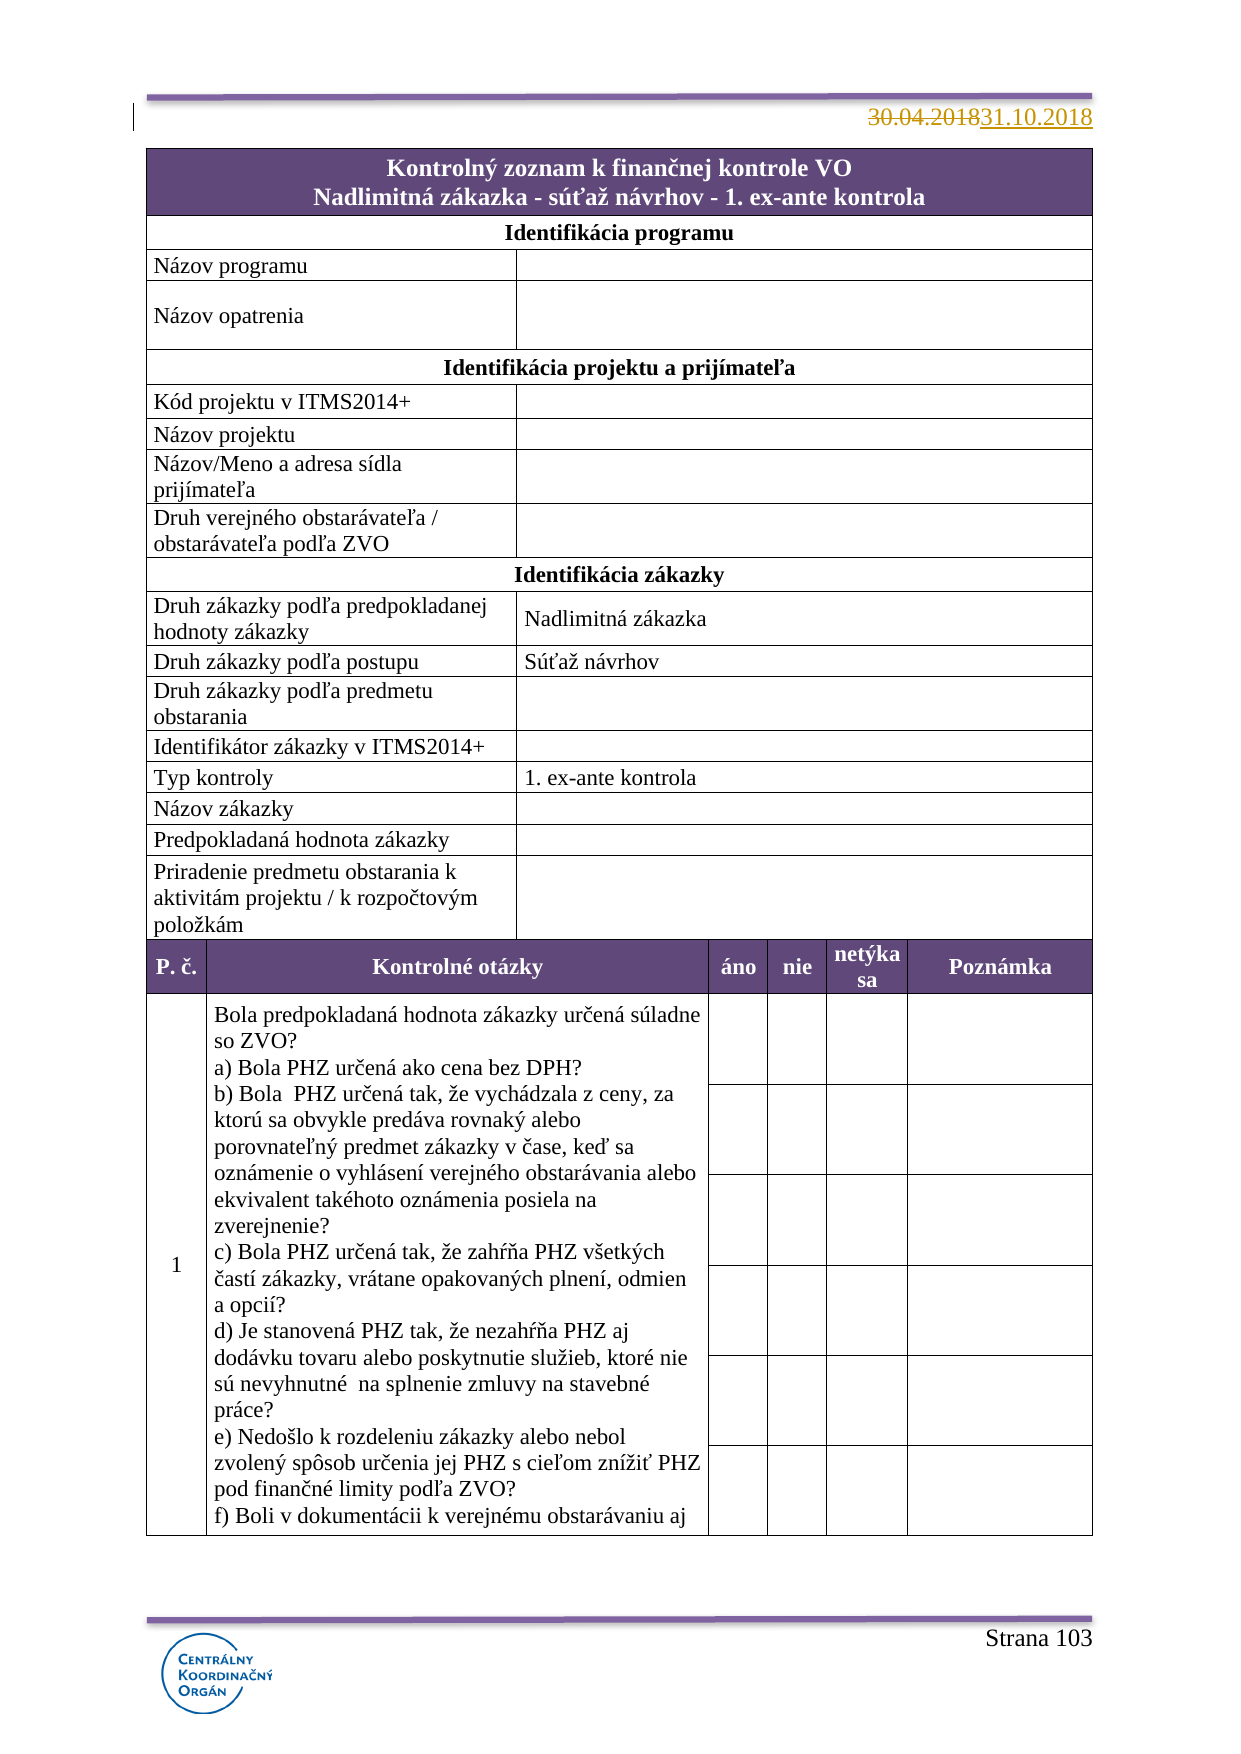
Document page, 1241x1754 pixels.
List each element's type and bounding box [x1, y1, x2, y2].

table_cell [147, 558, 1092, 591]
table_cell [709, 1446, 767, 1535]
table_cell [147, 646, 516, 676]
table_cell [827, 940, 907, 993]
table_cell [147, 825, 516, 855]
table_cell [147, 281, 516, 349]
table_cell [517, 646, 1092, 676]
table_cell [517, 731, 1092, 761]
picture [159, 1631, 272, 1713]
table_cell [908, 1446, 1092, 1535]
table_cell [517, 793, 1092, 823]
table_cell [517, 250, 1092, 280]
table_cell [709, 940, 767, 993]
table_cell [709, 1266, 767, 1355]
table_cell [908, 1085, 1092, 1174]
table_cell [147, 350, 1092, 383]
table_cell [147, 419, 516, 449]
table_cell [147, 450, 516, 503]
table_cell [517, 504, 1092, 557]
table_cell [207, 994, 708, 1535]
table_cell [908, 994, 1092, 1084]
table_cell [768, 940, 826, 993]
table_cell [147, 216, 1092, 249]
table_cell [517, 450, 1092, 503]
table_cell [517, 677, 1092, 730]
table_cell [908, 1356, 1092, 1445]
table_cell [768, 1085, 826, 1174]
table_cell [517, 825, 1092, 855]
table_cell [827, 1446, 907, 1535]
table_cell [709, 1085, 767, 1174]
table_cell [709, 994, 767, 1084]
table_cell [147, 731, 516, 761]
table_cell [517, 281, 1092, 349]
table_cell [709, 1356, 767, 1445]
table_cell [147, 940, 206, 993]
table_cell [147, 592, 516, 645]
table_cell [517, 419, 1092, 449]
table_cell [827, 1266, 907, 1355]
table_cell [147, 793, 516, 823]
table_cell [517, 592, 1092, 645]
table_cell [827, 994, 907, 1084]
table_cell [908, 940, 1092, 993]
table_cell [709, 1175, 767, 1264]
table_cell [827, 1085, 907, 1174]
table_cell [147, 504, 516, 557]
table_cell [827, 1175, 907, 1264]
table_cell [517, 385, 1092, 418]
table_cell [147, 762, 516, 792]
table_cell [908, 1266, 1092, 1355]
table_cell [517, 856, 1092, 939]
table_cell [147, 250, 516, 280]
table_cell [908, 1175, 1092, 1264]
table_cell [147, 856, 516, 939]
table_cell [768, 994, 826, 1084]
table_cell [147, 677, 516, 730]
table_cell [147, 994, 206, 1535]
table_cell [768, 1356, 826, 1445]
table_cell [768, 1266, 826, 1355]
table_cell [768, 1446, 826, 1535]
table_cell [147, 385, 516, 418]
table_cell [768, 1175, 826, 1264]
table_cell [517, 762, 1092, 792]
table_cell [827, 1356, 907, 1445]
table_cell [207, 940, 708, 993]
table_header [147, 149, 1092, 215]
